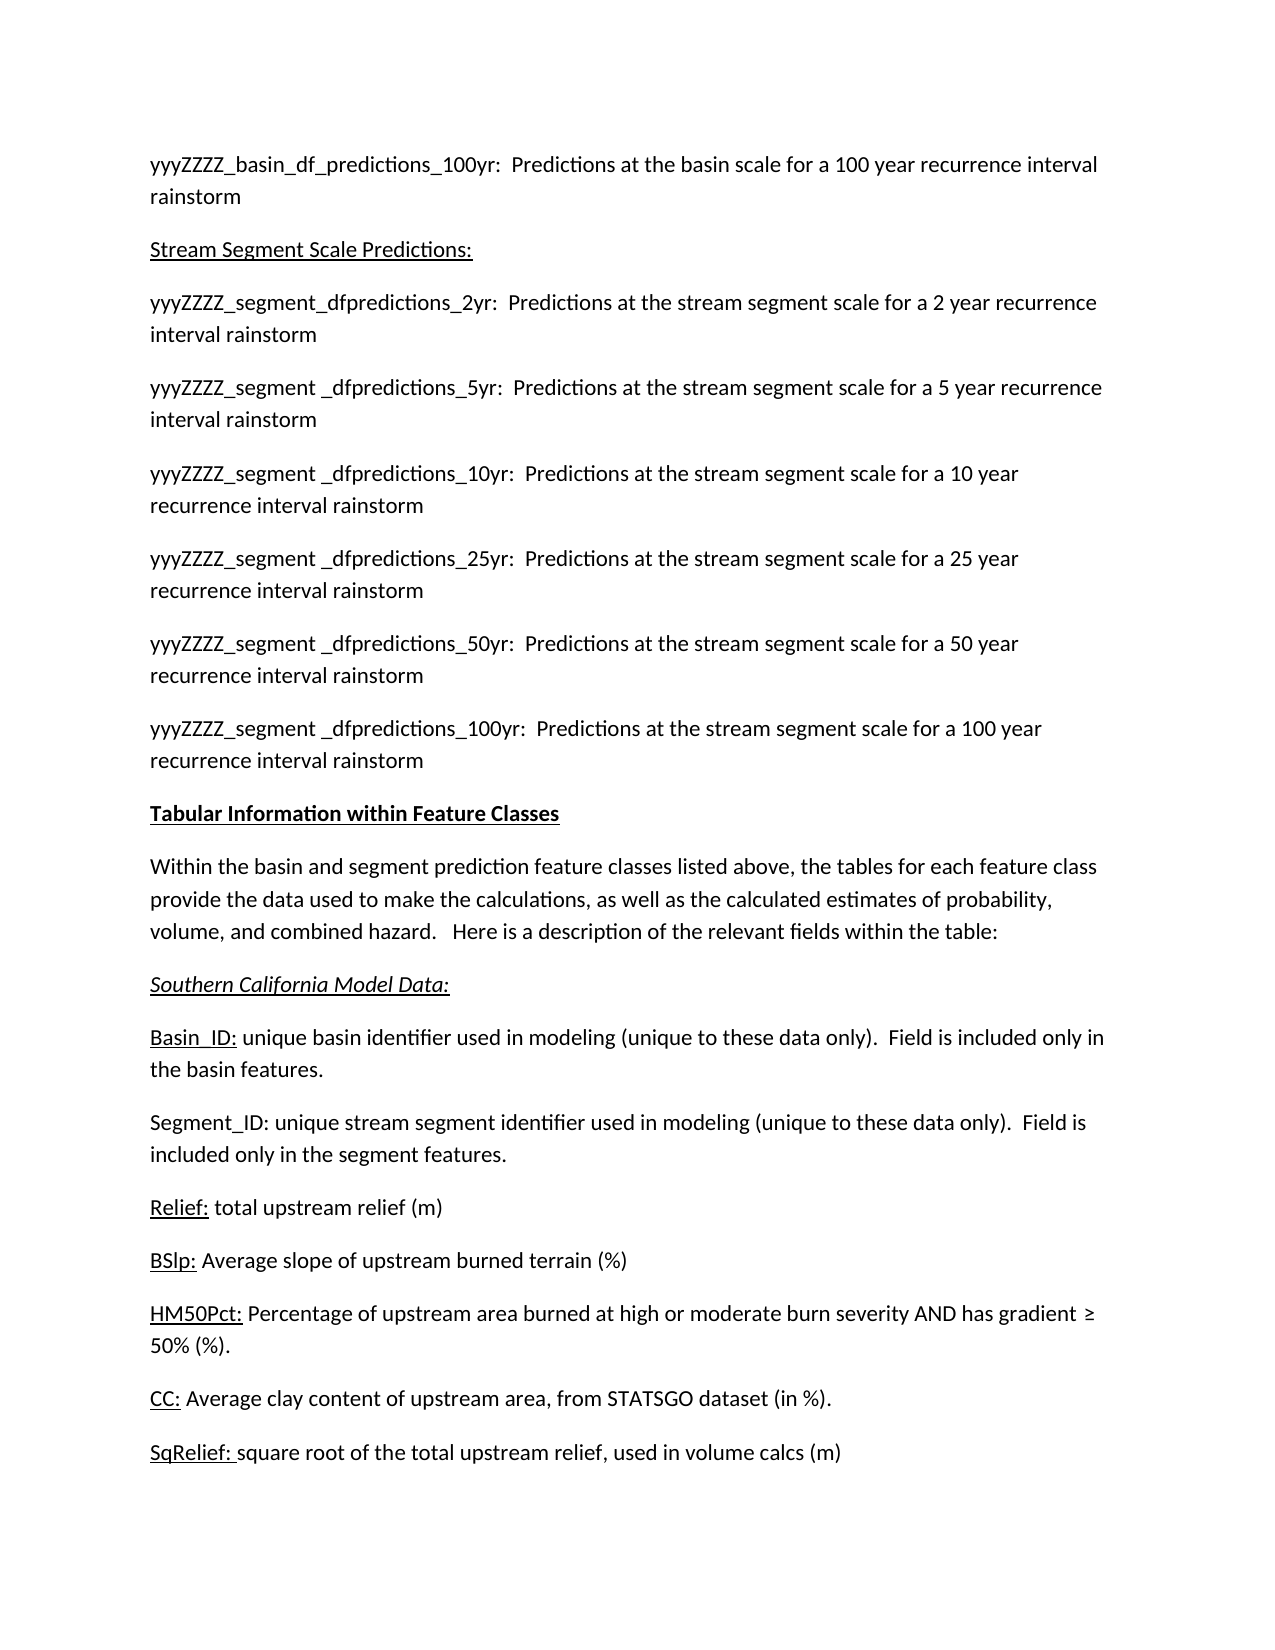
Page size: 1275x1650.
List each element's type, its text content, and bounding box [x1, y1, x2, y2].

text yyyZZZZ_segment _dfpredictions_5yr: Predictions at the stream segment scale for a 5 year recurrence interval rainstorm [150, 373, 1125, 434]
text BSlp: Average slope of upstream burned terrain (%) [150, 1246, 1125, 1274]
text yyyZZZZ_segment _dfpredictions_25yr: Predictions at the stream segment scale for a 25 year recurrence interval rainstorm [150, 544, 1125, 604]
text HM50Pct: Percentage of upstream area burned at high or moderate burn severity AND has gradient ≥ 50% (%). [150, 1299, 1125, 1359]
text Southern California Model Data: [150, 970, 1125, 998]
text Basin_ID: unique basin identifier used in modeling (unique to these data only). Field is included only in the basin features. [150, 1023, 1125, 1083]
text yyyZZZZ_segment_dfpredictions_2yr: Predictions at the stream segment scale for a 2 year recurrence interval rainstorm [150, 288, 1125, 348]
text yyyZZZZ_segment _dfpredictions_50yr: Predictions at the stream segment scale for a 50 year recurrence interval rainstorm [150, 629, 1125, 689]
text SqRelief: square root of the total upstream relief, used in volume calcs (m) [150, 1438, 1125, 1466]
text yyyZZZZ_basin_df_predictions_100yr: Predictions at the basin scale for a 100 year recurrence interval rainstorm [150, 150, 1125, 210]
text Segment_ID: unique stream segment identifier used in modeling (unique to these data only). Field is included only in the segment features. [150, 1108, 1125, 1168]
text yyyZZZZ_segment _dfpredictions_10yr: Predictions at the stream segment scale for a 10 year recurrence interval rainstorm [150, 459, 1125, 519]
text CC: Average clay content of upstream area, from STATSGO dataset (in %). [150, 1384, 1125, 1413]
text Within the basin and segment prediction feature classes listed above, the tables for each feature class provide the data used to make the calculations, as well as the calculated estimates of probability, volume, and combined hazard. Here is a description of the relevant fields within the table: [150, 852, 1125, 945]
text Tabular Information within Feature Classes [150, 799, 1125, 827]
text yyyZZZZ_segment _dfpredictions_100yr: Predictions at the stream segment scale for a 100 year recurrence interval rainstorm [150, 714, 1125, 774]
text Relief: total upstream relief (m) [150, 1193, 1125, 1221]
text Stream Segment Scale Predictions: [150, 235, 1125, 263]
